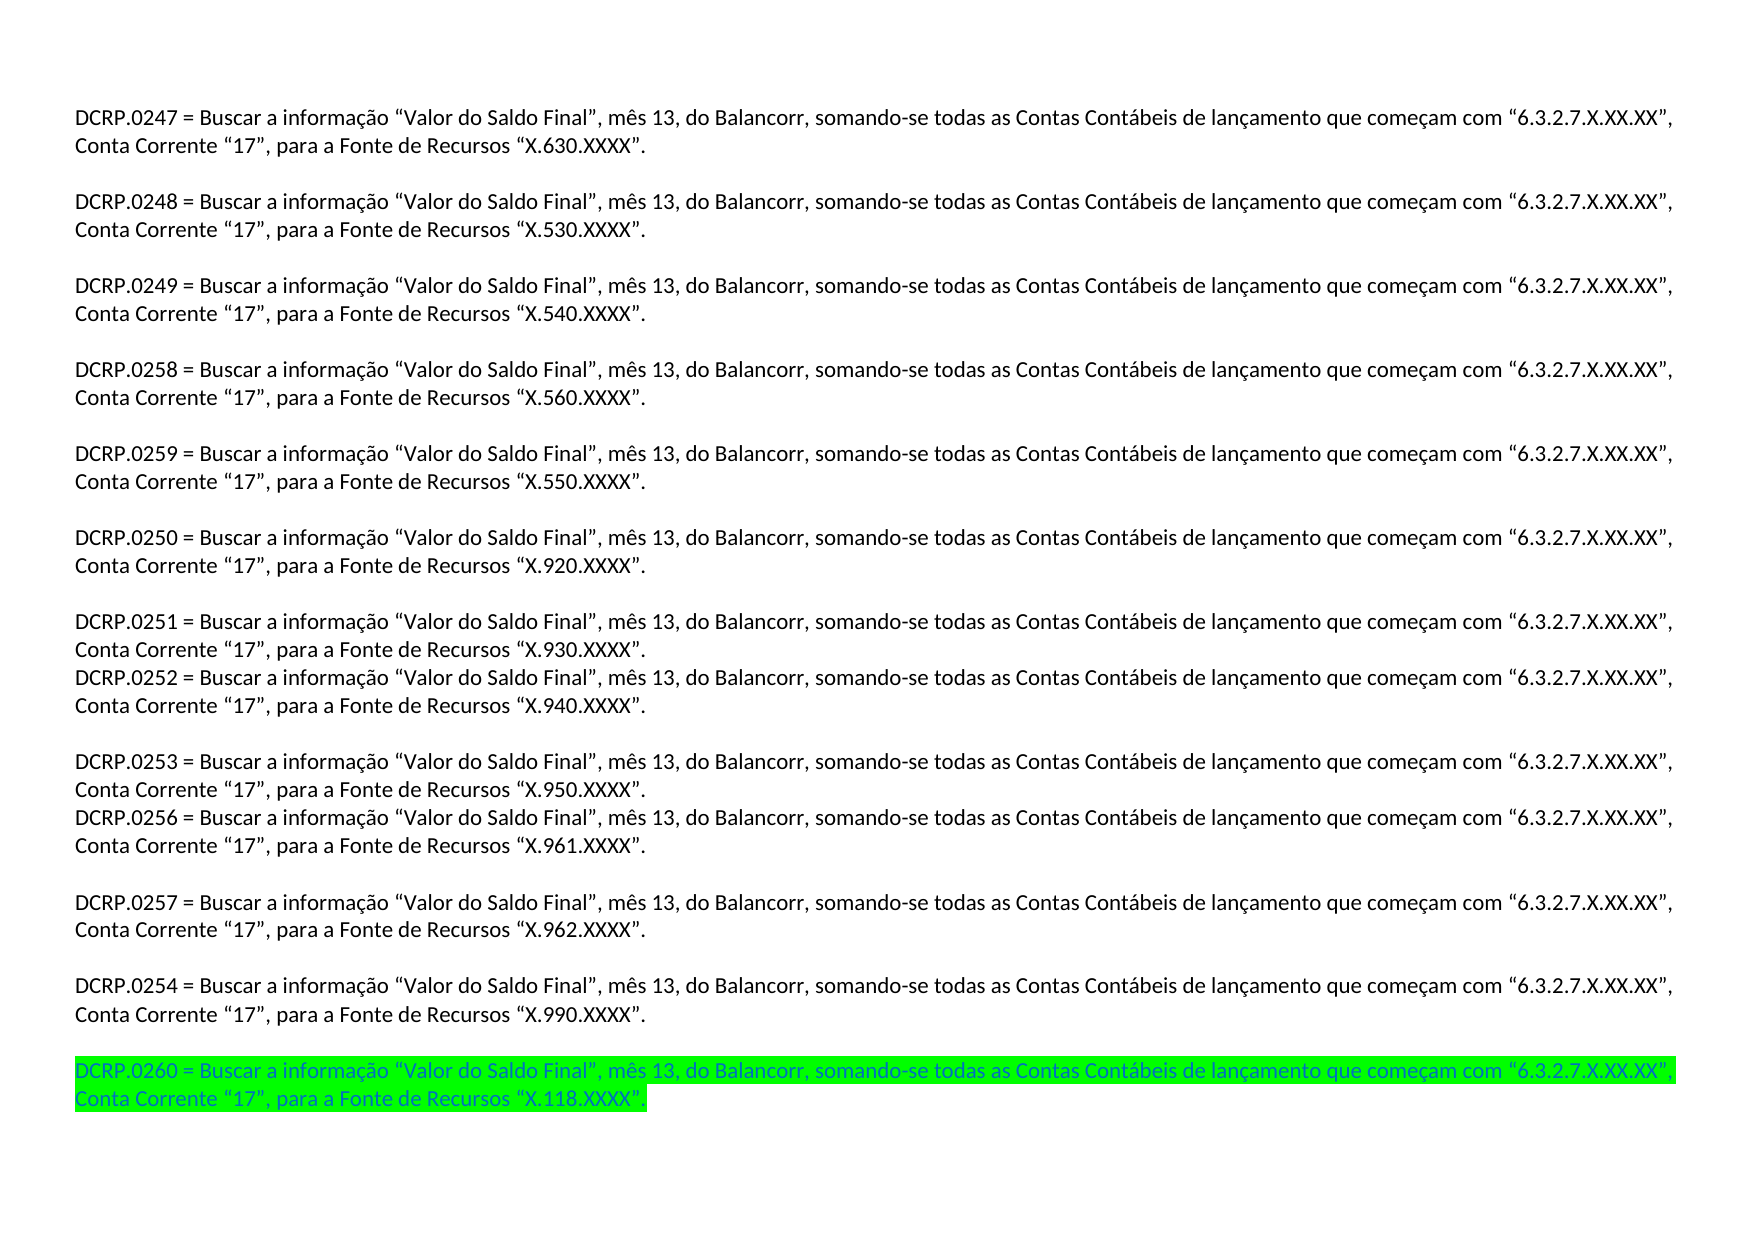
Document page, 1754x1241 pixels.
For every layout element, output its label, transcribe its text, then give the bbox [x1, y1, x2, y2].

text DCRP.0259 = Buscar a informação “Valor do Saldo Final”, mês 13, do Balancorr, somando-se todas as Contas Contábeis de lançamento que começam com “6.3.2.7.X.XX.XX”, Conta Corrente “17”, para a Fonte de Recursos “X.550.XXXX”. [75, 439, 1679, 495]
text DCRP.0257 = Buscar a informação “Valor do Saldo Final”, mês 13, do Balancorr, somando-se todas as Contas Contábeis de lançamento que começam com “6.3.2.7.X.XX.XX”, Conta Corrente “17”, para a Fonte de Recursos “X.962.XXXX”. [75, 888, 1679, 944]
text DCRP.0253 = Buscar a informação “Valor do Saldo Final”, mês 13, do Balancorr, somando-se todas as Contas Contábeis de lançamento que começam com “6.3.2.7.X.XX.XX”, Conta Corrente “17”, para a Fonte de Recursos “X.950.XXXX”. [75, 747, 1679, 803]
text DCRP.0249 = Buscar a informação “Valor do Saldo Final”, mês 13, do Balancorr, somando-se todas as Contas Contábeis de lançamento que começam com “6.3.2.7.X.XX.XX”, Conta Corrente “17”, para a Fonte de Recursos “X.540.XXXX”. [75, 271, 1679, 327]
text DCRP.0251 = Buscar a informação “Valor do Saldo Final”, mês 13, do Balancorr, somando-se todas as Contas Contábeis de lançamento que começam com “6.3.2.7.X.XX.XX”, Conta Corrente “17”, para a Fonte de Recursos “X.930.XXXX”. [75, 607, 1679, 663]
text DCRP.0256 = Buscar a informação “Valor do Saldo Final”, mês 13, do Balancorr, somando-se todas as Contas Contábeis de lançamento que começam com “6.3.2.7.X.XX.XX”, Conta Corrente “17”, para a Fonte de Recursos “X.961.XXXX”. [75, 803, 1679, 859]
text DCRP.0250 = Buscar a informação “Valor do Saldo Final”, mês 13, do Balancorr, somando-se todas as Contas Contábeis de lançamento que começam com “6.3.2.7.X.XX.XX”, Conta Corrente “17”, para a Fonte de Recursos “X.920.XXXX”. [75, 523, 1679, 579]
text DCRP.0254 = Buscar a informação “Valor do Saldo Final”, mês 13, do Balancorr, somando-se todas as Contas Contábeis de lançamento que começam com “6.3.2.7.X.XX.XX”, Conta Corrente “17”, para a Fonte de Recursos “X.990.XXXX”. [75, 972, 1679, 1028]
text DCRP.0252 = Buscar a informação “Valor do Saldo Final”, mês 13, do Balancorr, somando-se todas as Contas Contábeis de lançamento que começam com “6.3.2.7.X.XX.XX”, Conta Corrente “17”, para a Fonte de Recursos “X.940.XXXX”. [75, 663, 1679, 719]
text DCRP.0260 = Buscar a informação “Valor do Saldo Final”, mês 13, do Balancorr, somando-se todas as Contas Contábeis de lançamento que começam com “6.3.2.7.X.XX.XX”, Conta Corrente “17”, para a Fonte de Recursos “X.118.XXXX”. [647, 1056, 1679, 1112]
text DCRP.0247 = Buscar a informação “Valor do Saldo Final”, mês 13, do Balancorr, somando-se todas as Contas Contábeis de lançamento que começam com “6.3.2.7.X.XX.XX”, Conta Corrente “17”, para a Fonte de Recursos “X.630.XXXX”. [75, 103, 1679, 159]
text DCRP.0258 = Buscar a informação “Valor do Saldo Final”, mês 13, do Balancorr, somando-se todas as Contas Contábeis de lançamento que começam com “6.3.2.7.X.XX.XX”, Conta Corrente “17”, para a Fonte de Recursos “X.560.XXXX”. [75, 355, 1679, 411]
text DCRP.0248 = Buscar a informação “Valor do Saldo Final”, mês 13, do Balancorr, somando-se todas as Contas Contábeis de lançamento que começam com “6.3.2.7.X.XX.XX”, Conta Corrente “17”, para a Fonte de Recursos “X.530.XXXX”. [75, 187, 1679, 243]
